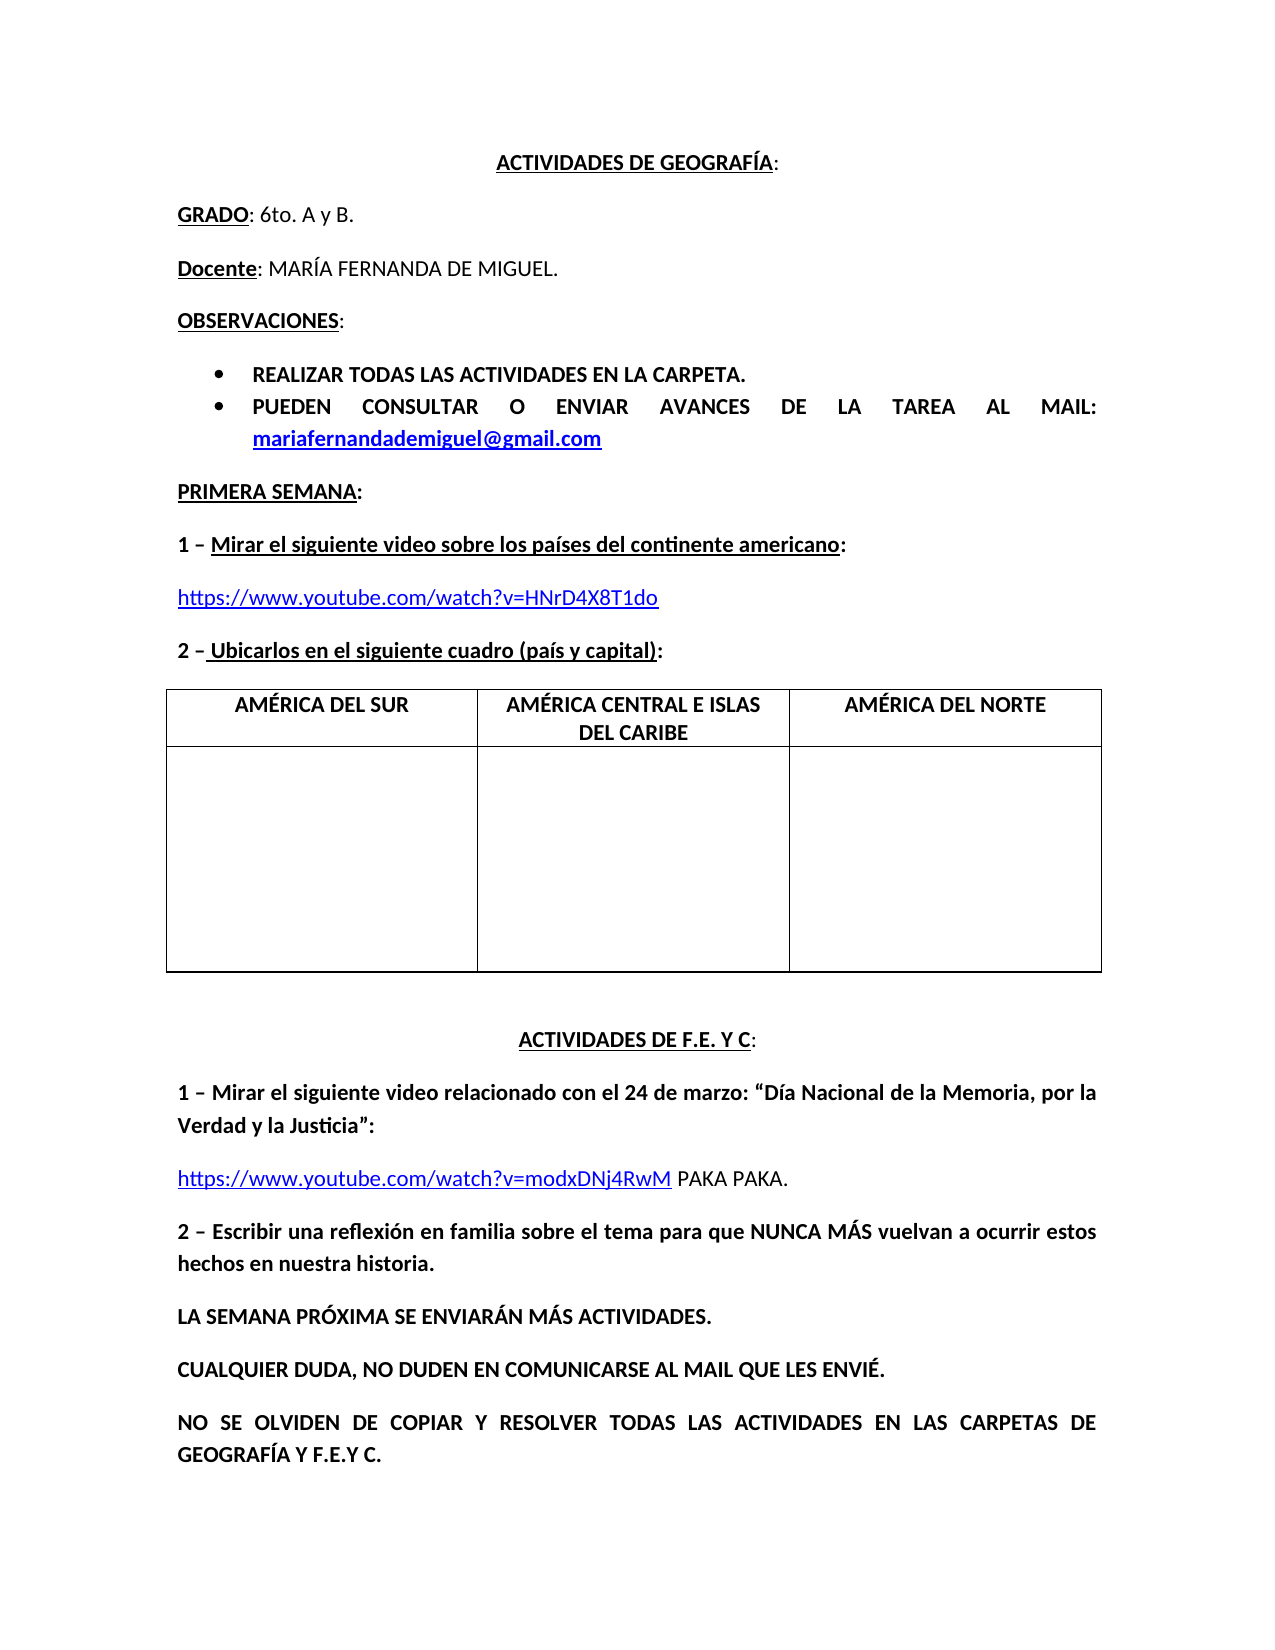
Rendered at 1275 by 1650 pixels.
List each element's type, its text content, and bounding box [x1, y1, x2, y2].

list PUEDEN CONSULTAR O ENVIAR AVANCES DE LA TAREA AL MAIL: mariafernandademiguel@gmail.com [215, 392, 1098, 452]
text ACTIVIDADES DE F.E. Y C: [177, 1026, 1098, 1053]
text 2 – Ubicarlos en el siguiente cuadro (país y capital): [177, 636, 1098, 664]
table_cell [167, 747, 477, 971]
text 1 – Mirar el siguiente video sobre los países del continente americano: [177, 530, 1098, 558]
table_cell [790, 747, 1101, 971]
list REALIZAR TODAS LAS ACTIVIDADES EN LA CARPETA. [215, 360, 1098, 388]
text 1 – Mirar el siguiente video relacionado con el 24 de marzo: “Día Nacional de la Memoria, por la Verdad y la Justicia”: [177, 1078, 1098, 1139]
table_header AMÉRICA DEL SUR [167, 690, 477, 746]
text https://www.youtube.com/watch?v=HNrD4X8T1do [177, 583, 1098, 611]
text OBSERVACIONES: [177, 307, 1098, 335]
text https://www.youtube.com/watch?v=modxDNj4RwM PAKA PAKA. [177, 1164, 1098, 1192]
text 2 – Escribir una reflexión en familia sobre el tema para que NUNCA MÁS vuelvan a ocurrir estos hechos en nuestra historia. [177, 1217, 1098, 1277]
table_header AMÉRICA DEL NORTE [790, 690, 1101, 746]
text PRIMERA SEMANA: [177, 477, 1098, 505]
text GRADO: 6to. A y B. [177, 201, 1098, 229]
table_header AMÉRICA CENTRAL E ISLAS DEL CARIBE [478, 690, 789, 746]
table_cell [478, 747, 789, 971]
text ACTIVIDADES DE GEOGRAFÍA: [177, 148, 1098, 176]
text LA SEMANA PRÓXIMA SE ENVIARÁN MÁS ACTIVIDADES. [177, 1302, 1098, 1330]
text Docente: MARÍA FERNANDA DE MIGUEL. [177, 254, 1098, 282]
text NO SE OLVIDEN DE COPIAR Y RESOLVER TODAS LAS ACTIVIDADES EN LAS CARPETAS DE GEOGRAFÍA Y F.E.Y C. [177, 1408, 1098, 1468]
text CUALQUIER DUDA, NO DUDEN EN COMUNICARSE AL MAIL QUE LES ENVIÉ. [177, 1355, 1098, 1383]
